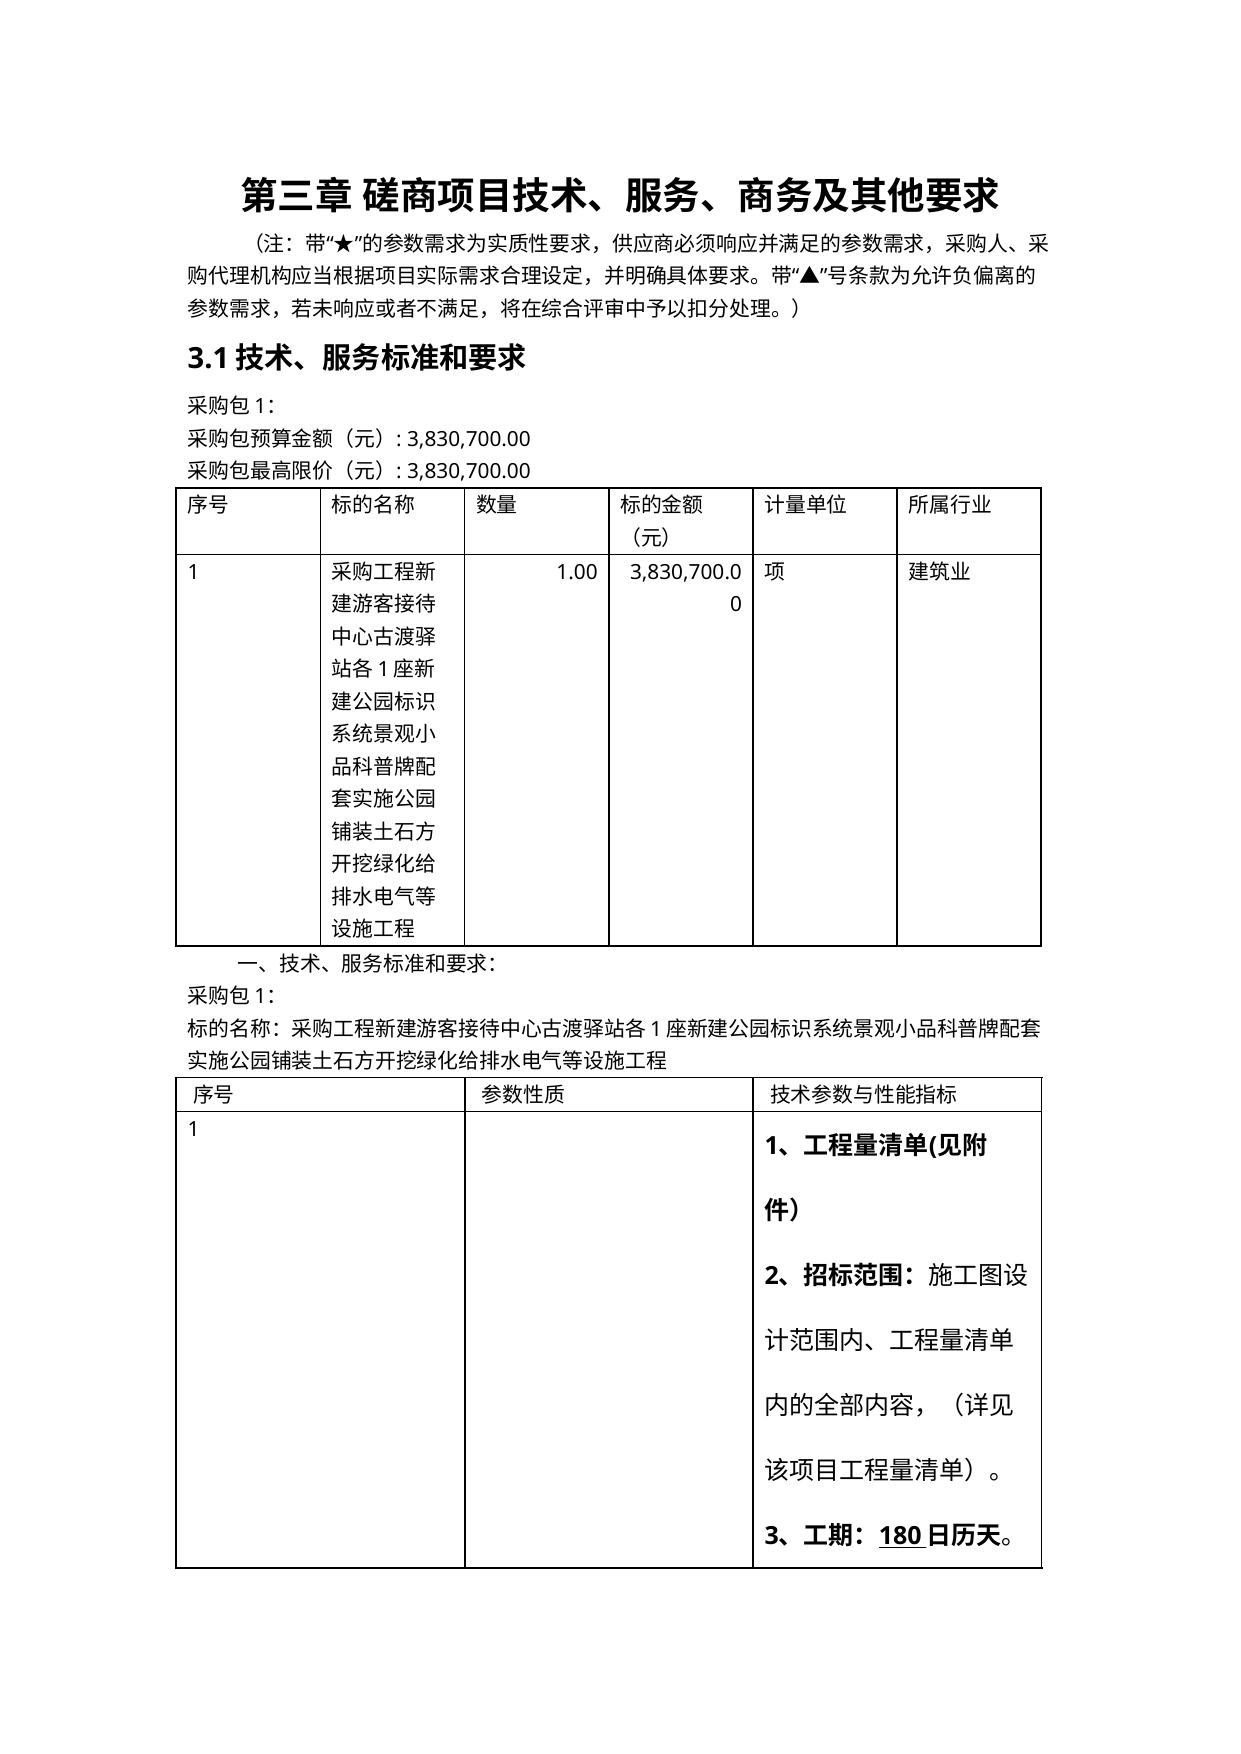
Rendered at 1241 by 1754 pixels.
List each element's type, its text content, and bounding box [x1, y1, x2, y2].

text 采购包1： [187, 389, 1053, 422]
table_header 计量单位 [754, 489, 896, 553]
table_header 数量 [465, 489, 608, 553]
table_header 标的名称 [321, 489, 464, 553]
table_header 序号 [177, 1078, 464, 1111]
text 3.1技术、服务标准和要求 [187, 324, 1053, 389]
table_cell 1 [177, 1112, 464, 1567]
text 一、技术、服务标准和要求： [187, 947, 1053, 979]
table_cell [754, 1112, 1041, 1567]
table_cell 建筑业 [898, 555, 1040, 945]
text 采购包1： [187, 979, 1053, 1012]
table_header 序号 [177, 489, 320, 553]
text （注：带“★”的参数需求为实质性要求，供应商必须响应并满足的参数需求，采购人、采购代理机构应当根据项目实际需求合理设定，并明确具体要求。带“▲”号条款为允许负偏离的参数需求，若未响应或者不满足，将在综合评审中予以扣分处理。） [187, 227, 1053, 324]
table_cell 1 [177, 555, 320, 945]
text 采购包最高限价（元）: 3,830,700.00 [187, 454, 1053, 487]
table_cell 采购工程新建游客接待中心古渡驿站各1座新建公园标识系统景观小品科普牌配套实施公园铺装土石方开挖绿化给排水电气等设施工程 [321, 555, 464, 945]
table_cell [466, 1112, 752, 1567]
table_header 标的金额 （元） [610, 489, 752, 553]
table_cell 1.00 [465, 555, 608, 945]
table_header 所属行业 [898, 489, 1040, 553]
table_cell 项 [754, 555, 896, 945]
table_header 参数性质 [466, 1078, 752, 1111]
text 第三章 磋商项目技术、服务、商务及其他要求 [187, 162, 1053, 227]
text 标的名称：采购工程新建游客接待中心古渡驿站各1座新建公园标识系统景观小品科普牌配套实施公园铺装土石方开挖绿化给排水电气等设施工程 [187, 1012, 1053, 1077]
table_cell 3,830,700.00 [610, 555, 752, 945]
table_header 技术参数与性能指标 [754, 1078, 1041, 1111]
text 采购包预算金额（元）: 3,830,700.00 [187, 422, 1053, 454]
